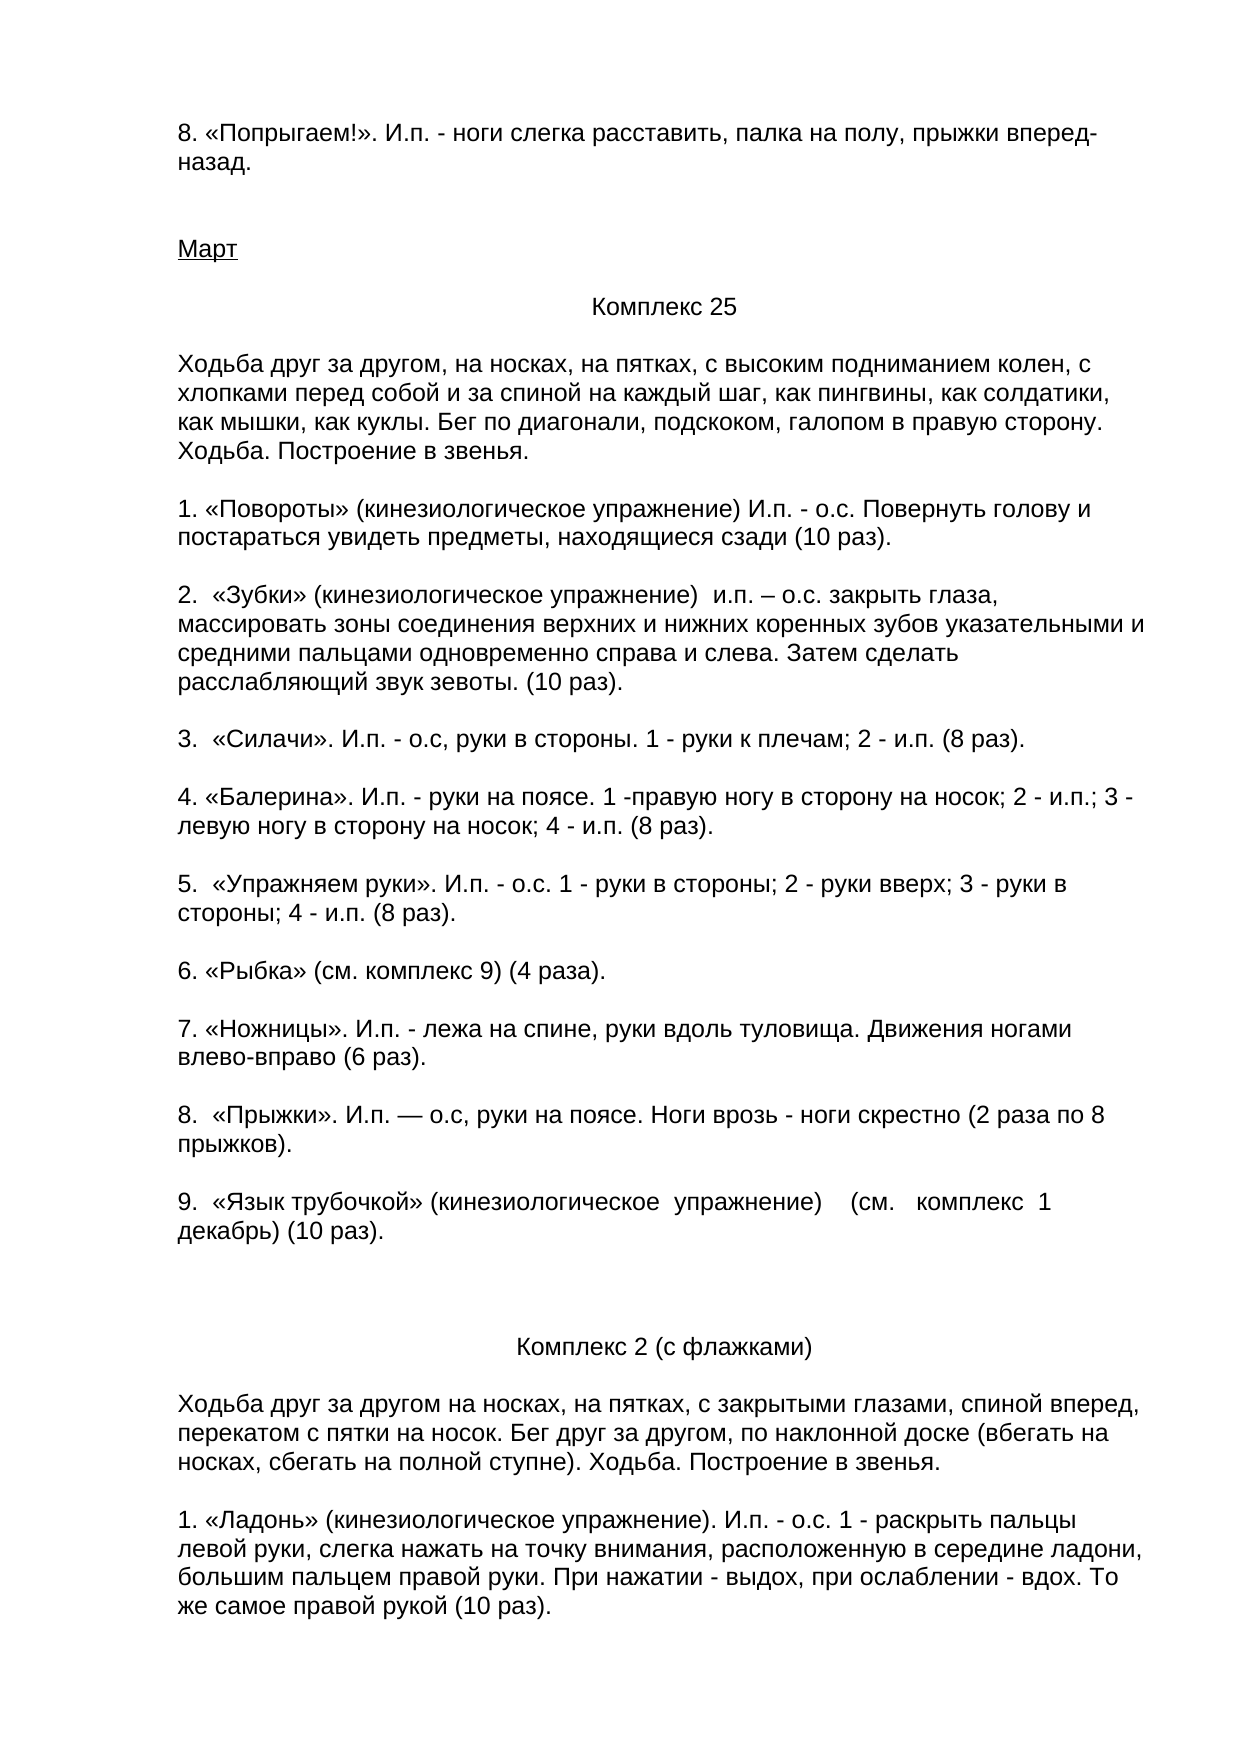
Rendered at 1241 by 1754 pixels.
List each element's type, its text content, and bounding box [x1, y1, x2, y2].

text 2. «Зубки» (кинезиологическое упражнение) и.п. – о.с. закрыть глаза, массировать зоны соединения верхних и нижних коренных зубов указательными и средними пальцами одновременно справа и слева. Затем сделать расслабляющий звук зевоты. (10 раз). [177, 580, 1152, 695]
text Март [177, 205, 1152, 262]
text 8. «Прыжки». И.п. — о.с, руки на поясе. Ноги врозь - ноги скрестно (2 раза по 8 прыжков). [177, 1100, 1152, 1158]
text 8. «Попрыгаем!». И.п. - ноги слегка расставить, палка на полу, прыжки вперед-назад. [177, 118, 1152, 176]
text Комплекс 25 [177, 291, 1152, 320]
text 1. «Повороты» (кинезиологическое упражнение) И.п. - о.с. Повернуть голову и постараться увидеть предметы, находящиеся сзади (10 раз). [177, 493, 1152, 551]
text Комплекс 2 (с флажками) [177, 1331, 1152, 1360]
text 9. «Язык трубочкой» (кинезиологическое упражнение) (см. комплекс 1 декабрь) (10 раз). [177, 1187, 1152, 1244]
text 6. «Рыбка» (см. комплекс 9) (4 раза). [177, 956, 1152, 984]
text 4. «Балерина». И.п. - руки на поясе. 1 -правую ногу в сторону на носок; 2 - и.п.; 3 - левую ногу в сторону на носок; 4 - и.п. (8 раз). [177, 782, 1152, 840]
text 7. «Ножницы». И.п. - лежа на спине, руки вдоль туловища. Движения ногами влево-вправо (6 раз). [177, 1013, 1152, 1071]
text 1. «Ладонь» (кинезиологическое упражнение). И.п. - о.с. 1 - раскрыть пальцы левой руки, слегка нажать на точку внимания, расположенную в середине ладони, большим пальцем правой руки. При нажатии - выдох, при ослаблении - вдох. То же самое правой рукой (10 раз). [177, 1505, 1152, 1620]
text 5. «Упражняем руки». И.п. - о.с. 1 - руки в стороны; 2 - руки вверх; 3 - руки в стороны; 4 - и.п. (8 раз). [177, 869, 1152, 926]
text Ходьба друг за другом, на носках, на пятках, с высоким подниманием колен, с хлопками перед собой и за спиной на каждый шаг, как пингвины, как солдатики, как мышки, как куклы. Бег по диагонали, подскоком, галопом в правую сторону. Ходьба. Построение в звенья. [177, 349, 1152, 464]
text 3. «Силачи». И.п. - о.с, руки в стороны. 1 - руки к плечам; 2 - и.п. (8 раз). [177, 724, 1152, 753]
text Ходьба друг за другом на носках, на пятках, с закрытыми глазами, спиной вперед, перекатом с пятки на носок. Бег друг за другом, по наклонной доске (вбегать на носках, сбегать на полной ступне). Ходьба. Построение в звенья. [177, 1389, 1152, 1476]
